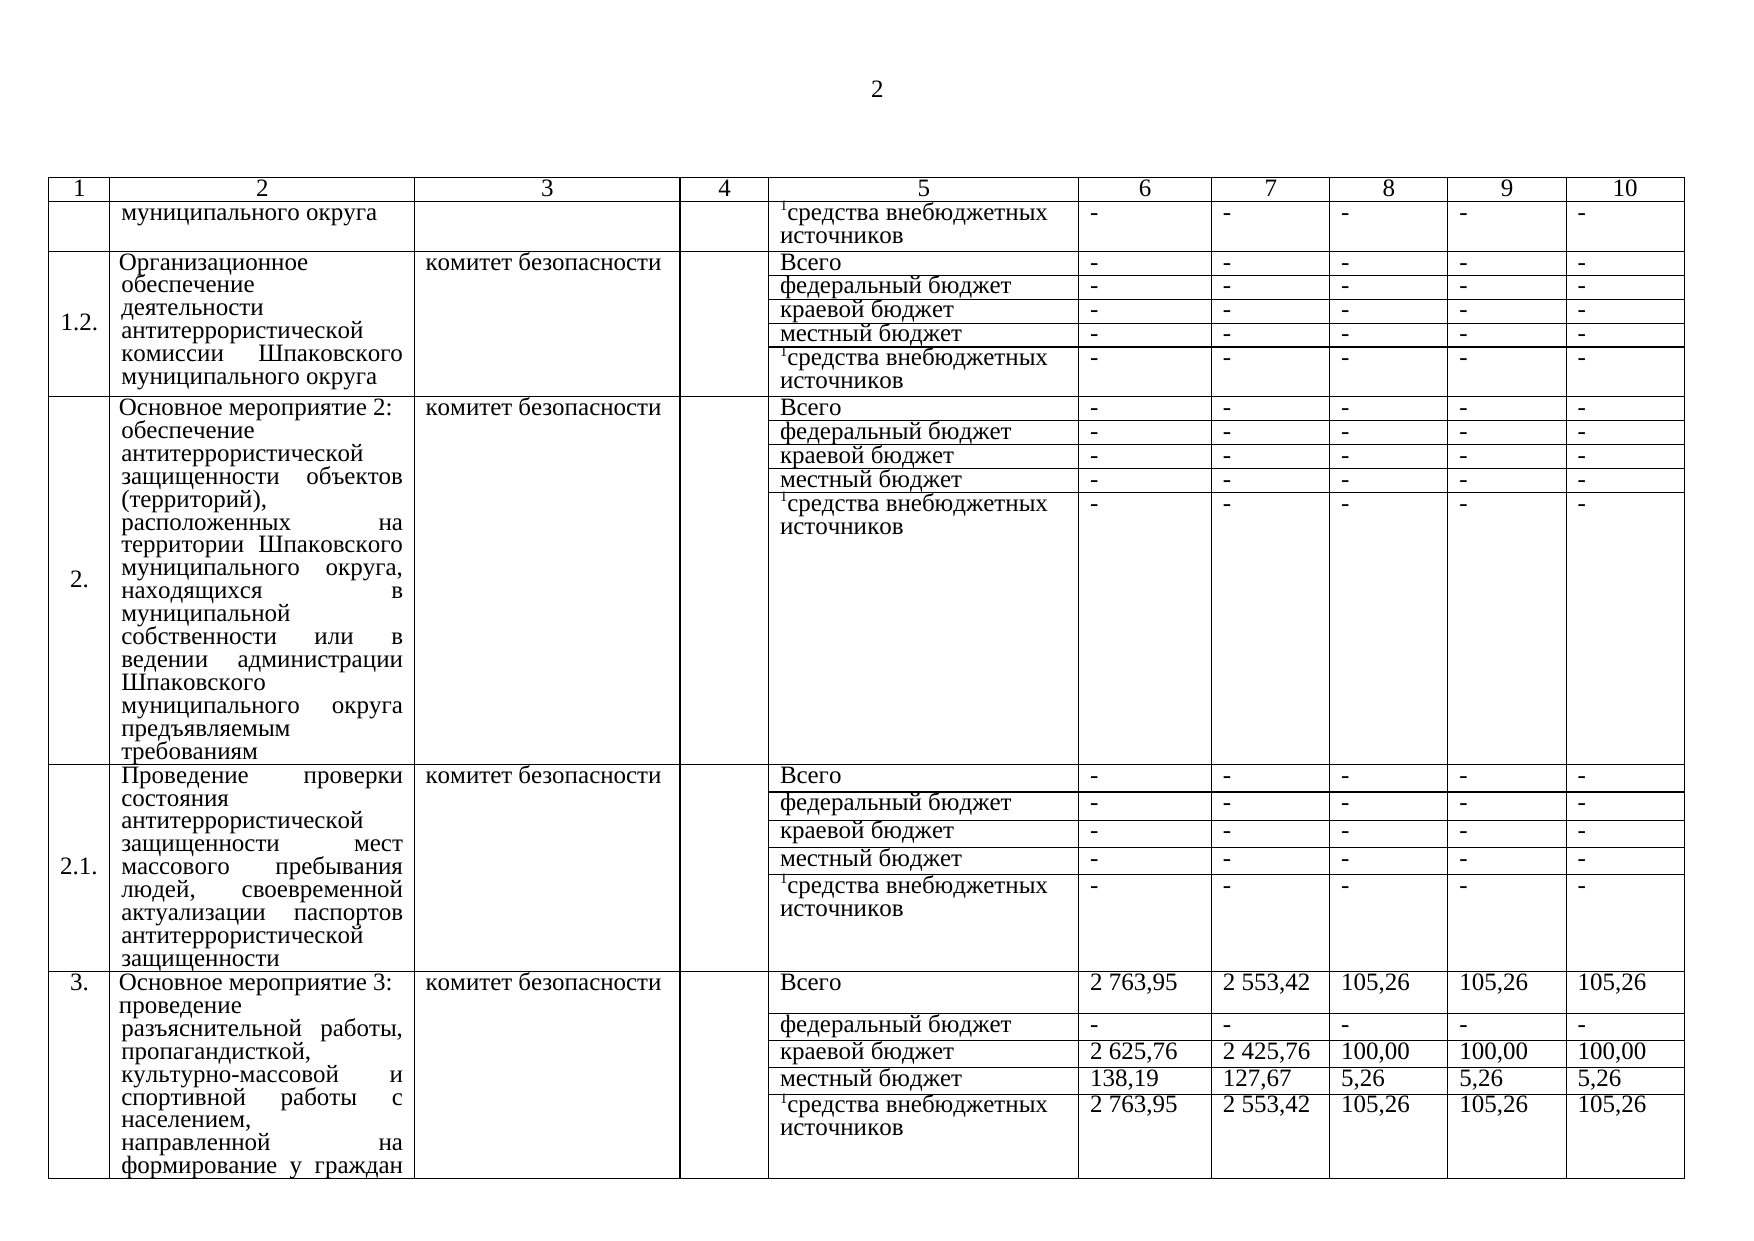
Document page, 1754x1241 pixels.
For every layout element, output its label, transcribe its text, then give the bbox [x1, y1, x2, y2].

table_cell - [1212, 324, 1329, 346]
table_cell 127,67 [1212, 1068, 1329, 1093]
table_header 2 [110, 178, 414, 201]
table_header 4 [681, 178, 768, 201]
table_cell - [1330, 348, 1447, 396]
table_cell 3. [49, 972, 109, 1178]
table_cell - [1212, 765, 1329, 791]
table_cell - [1448, 202, 1566, 251]
table_cell - [1079, 875, 1211, 971]
table_cell - [1330, 300, 1447, 322]
table_cell - [1567, 848, 1684, 874]
table_cell - [1079, 252, 1211, 274]
table_cell 105,26 [1448, 1095, 1566, 1178]
table_cell - [1079, 300, 1211, 322]
table_cell 2 425,76 [1212, 1041, 1329, 1067]
table_cell 1средства внебюджетных источников [769, 875, 1078, 971]
table_cell - [1448, 875, 1566, 971]
table_cell - [1330, 397, 1447, 420]
table_cell - [1212, 469, 1329, 492]
table_cell 105,26 [1448, 972, 1566, 1013]
table_header 3 [415, 178, 679, 201]
table_cell - [1212, 202, 1329, 251]
table_cell 2 763,95 [1079, 972, 1211, 1013]
table_header 6 [1079, 178, 1211, 201]
table_cell 5,26 [1567, 1068, 1684, 1093]
table_cell - [1330, 252, 1447, 274]
table_cell федеральный бюджет [789, 276, 1078, 298]
table_cell - [1330, 765, 1447, 791]
table_cell Всего [769, 397, 1078, 420]
table_cell - [1567, 1014, 1684, 1040]
table_cell - [1448, 300, 1566, 322]
table_cell - [1079, 397, 1211, 420]
table_cell - [1330, 469, 1447, 492]
table_cell - [1079, 493, 1211, 764]
table_cell - [1330, 324, 1447, 346]
table_cell - [1079, 202, 1211, 251]
table_cell федеральный бюджет [769, 793, 1078, 819]
table_cell - [1330, 875, 1447, 971]
table_cell - [1448, 821, 1566, 847]
table_cell - [1212, 875, 1329, 971]
table_cell Основное мероприятие 2: обеспечение антитеррористической защищенности объектов (территорий), расположенных на территории Шпаковского муниципального округа, находящихся в муниципальной собственности или в ведении администрации Шпаковского муниципального округа предъявляемым требованиям [110, 397, 414, 764]
table_cell - [1448, 252, 1566, 274]
table_cell - [1079, 848, 1211, 874]
table_cell - [1567, 875, 1684, 971]
table_cell - [1079, 765, 1211, 791]
table_cell - [1567, 252, 1684, 274]
table_cell - [1448, 276, 1566, 298]
table_cell - [1448, 765, 1566, 791]
table_cell - [1567, 397, 1684, 420]
table_cell - [1079, 421, 1211, 444]
table_cell - [1567, 276, 1684, 298]
table_cell - [1079, 276, 1211, 298]
table_header 5 [769, 178, 1078, 201]
table_cell - [1567, 445, 1684, 468]
table_cell 105,26 [1567, 972, 1684, 1013]
table_cell 105,26 [1330, 972, 1447, 1013]
table_cell 1средства внебюджетных источников [769, 202, 1078, 251]
table_cell - [1448, 469, 1566, 492]
table_cell [681, 252, 768, 396]
table_cell - [1212, 493, 1329, 764]
table_cell - [1212, 848, 1329, 874]
table_cell 2. [49, 397, 109, 764]
table_cell 100,00 [1567, 1041, 1684, 1067]
table_cell 1средства внебюджетных источников [769, 348, 1078, 396]
table_cell 2.1. [49, 765, 109, 971]
table_header 10 [1567, 178, 1684, 201]
table_cell - [1212, 793, 1329, 819]
table_cell - [1567, 469, 1684, 492]
table_cell [681, 765, 768, 971]
table_cell - [1448, 348, 1566, 396]
table_cell - [1448, 445, 1566, 468]
table_cell [681, 972, 768, 1178]
table_cell местный бюджет [769, 1068, 1078, 1093]
table_cell - [1567, 421, 1684, 444]
table_cell - [1079, 821, 1211, 847]
table_cell - [1448, 421, 1566, 444]
table_cell федеральный бюджет [769, 1014, 1078, 1040]
table_cell 2 553,42 [1212, 1095, 1329, 1178]
table_cell 100,00 [1448, 1041, 1566, 1067]
table_cell комитет безопасности [415, 252, 679, 396]
table_header 9 [1448, 178, 1566, 201]
table_cell федеральный бюджет [769, 421, 1078, 444]
table_cell 138,19 [1079, 1068, 1211, 1093]
table_cell Всего [769, 972, 1078, 1013]
table_cell краевой бюджет [769, 300, 1078, 322]
table_header 8 [1330, 178, 1447, 201]
table_cell - [1330, 793, 1447, 819]
table_cell - [1567, 765, 1684, 791]
table_cell 2 625,76 [1079, 1041, 1211, 1067]
table_cell - [1330, 421, 1447, 444]
table_cell - [1330, 445, 1447, 468]
table_header 7 [1212, 178, 1329, 201]
table_cell - [1567, 202, 1684, 251]
table_cell комитет безопасности [415, 972, 679, 1178]
table_cell - [1330, 848, 1447, 874]
table_cell 5,26 [1330, 1068, 1447, 1093]
table_header 1 [49, 178, 109, 201]
table_cell - [1448, 848, 1566, 874]
table_cell - [1212, 1014, 1329, 1040]
table_cell местный бюджет [769, 324, 1078, 346]
table_cell - [1448, 397, 1566, 420]
table_cell 1средства внебюджетных источников [769, 1095, 1078, 1178]
table_cell - [1448, 793, 1566, 819]
table_cell - [1567, 348, 1684, 396]
table_cell 2 763,95 [1079, 1095, 1211, 1178]
table_cell - [1567, 493, 1684, 764]
table_cell - [1448, 493, 1566, 764]
table_cell - [1567, 300, 1684, 322]
table_cell Всего [769, 765, 1078, 791]
table_cell - [1079, 1014, 1211, 1040]
table_cell - [1079, 445, 1211, 468]
table_cell - [1079, 324, 1211, 346]
table_cell - [1330, 821, 1447, 847]
table_cell комитет безопасности [415, 765, 679, 971]
table_cell - [1330, 276, 1447, 298]
table_cell 105,26 [1567, 1095, 1684, 1178]
table_cell - [1567, 324, 1684, 346]
table_cell - [1079, 348, 1211, 396]
table_cell - [1448, 1014, 1566, 1040]
table_cell местный бюджет [769, 848, 1078, 874]
table_cell - [1212, 252, 1329, 274]
table_cell - [1567, 821, 1684, 847]
table_cell - [1448, 324, 1566, 346]
table_cell Основное мероприятие 3: проведение разъяснительной работы, пропагандисткой, культурно-массовой и спортивной работы с населением, направленной на формирование у граждан неприятия идеологии терроризма, повышение бдительности при нахождении в местах массового пребывания людей, умение действовать при угрозе и (или) совершении террористического акта [110, 972, 414, 1178]
table_cell краевой бюджет [769, 1041, 1078, 1067]
table_cell - [1212, 348, 1329, 396]
table_cell комитет безопасности [415, 397, 679, 764]
table_cell 105,26 [1330, 1095, 1447, 1178]
table_cell - [1212, 421, 1329, 444]
table_cell краевой бюджет [769, 821, 1078, 847]
table_cell - [1079, 793, 1211, 819]
table_cell 100,00 [1330, 1041, 1447, 1067]
table_cell - [1567, 793, 1684, 819]
table_cell 5,26 [1448, 1068, 1566, 1093]
table_cell - [1212, 821, 1329, 847]
table_cell 2 553,42 [1212, 972, 1329, 1013]
table_cell - [1212, 276, 1329, 298]
table_cell - [1330, 1014, 1447, 1040]
table_cell - [1212, 300, 1329, 322]
table_cell 1.2. [49, 252, 109, 396]
table_cell - [1212, 445, 1329, 468]
table_cell [681, 397, 768, 764]
table_cell краевой бюджет [769, 445, 1078, 468]
table_cell - [1330, 202, 1447, 251]
table_cell местный бюджет [769, 469, 1078, 492]
table_cell 1средства внебюджетных источников [769, 493, 1078, 764]
table_cell Организационное обеспечение деятельности антитеррористической комиссии Шпаковского муниципального округа [110, 252, 414, 396]
table_cell - [1079, 469, 1211, 492]
table_cell Проведение проверки состояния антитеррористической защищенности мест массового пребывания людей, своевременной актуализации паспортов антитеррористической защищенности [110, 765, 414, 971]
table_cell Всего [769, 252, 1078, 274]
table_cell - [1330, 493, 1447, 764]
table_cell - [1212, 397, 1329, 420]
